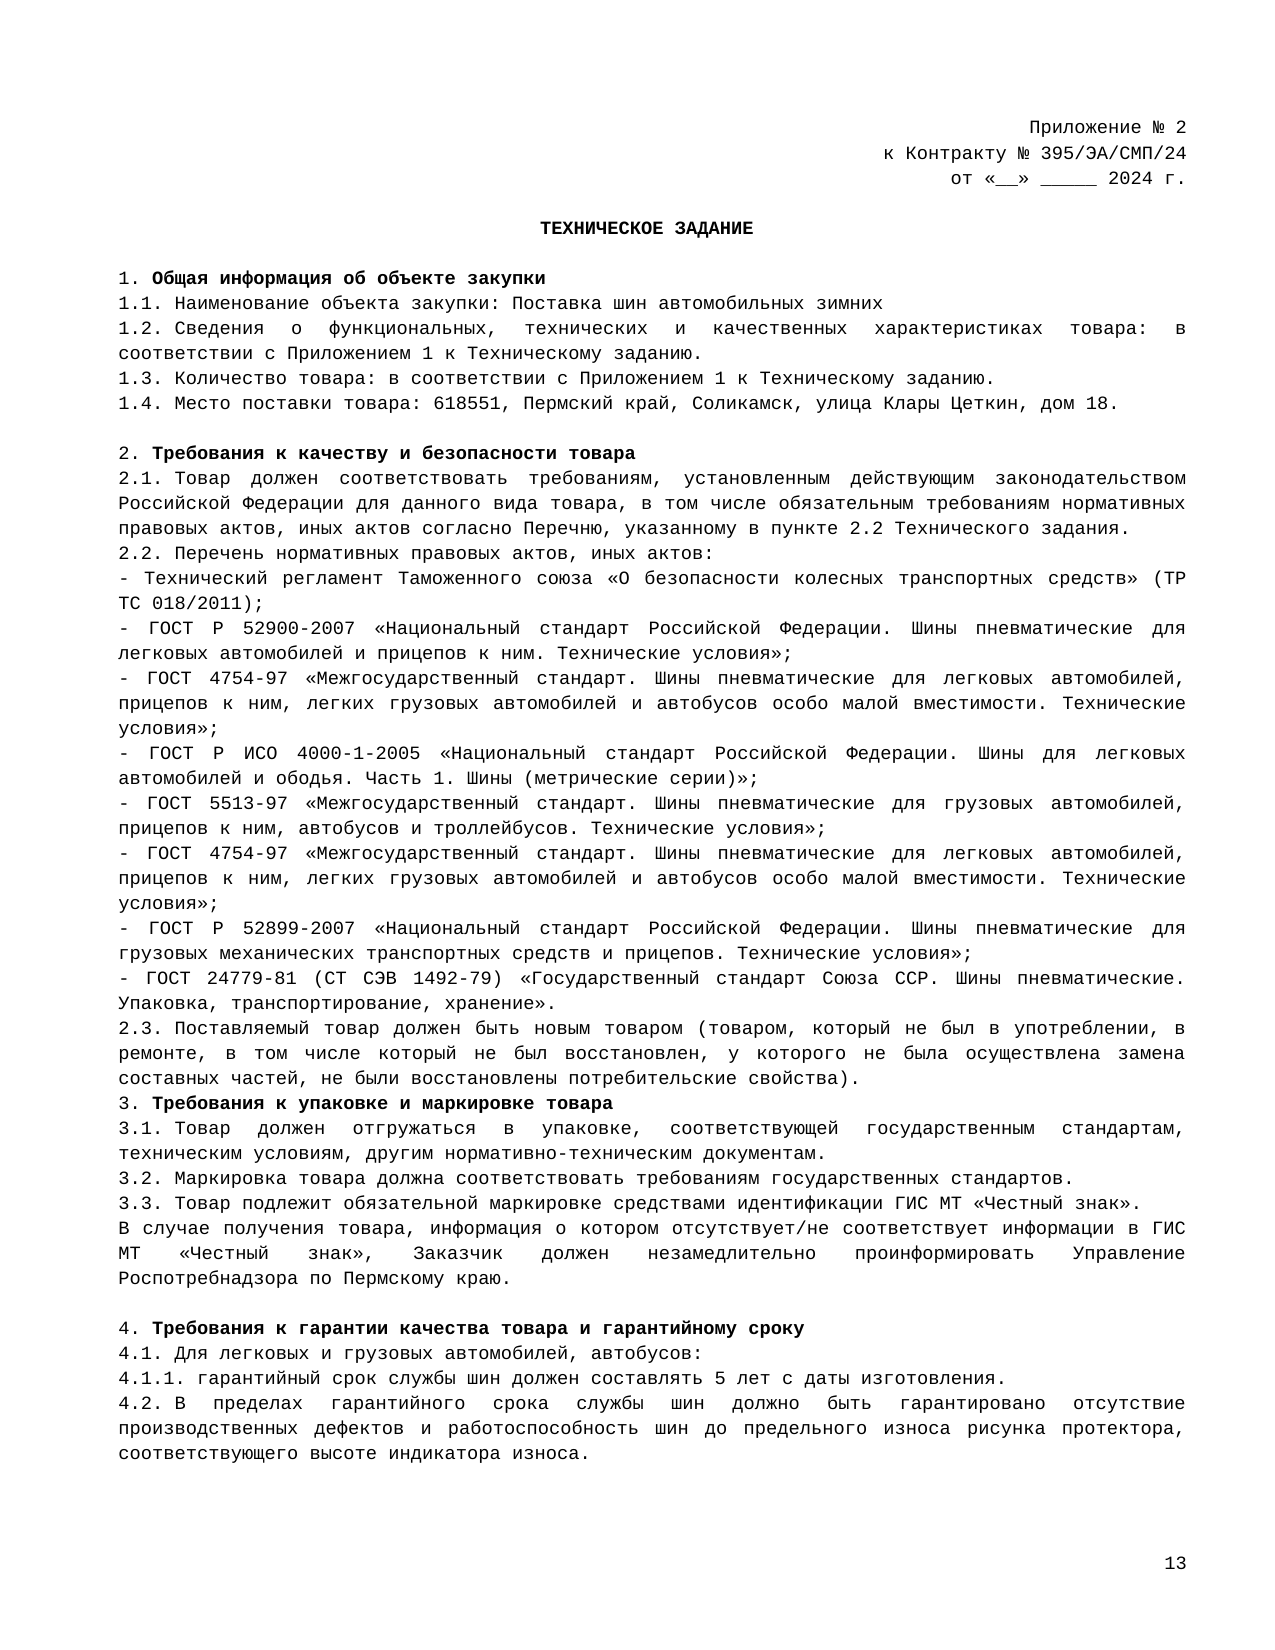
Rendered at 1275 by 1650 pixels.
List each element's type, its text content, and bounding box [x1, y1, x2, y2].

text 3.1. Товар должен отгружаться в упаковке, соответствующей государственным стандартам, техническим условиям, другим нормативно-техническим документам. [118, 1114, 1186, 1164]
text Приложение № 2 [118, 118, 1186, 139]
text к Контракту № 395/ЭА/СМП/24 [118, 139, 1186, 164]
text 3.2. Маркировка товара должна соответствовать требованиям государственных стандартов. [118, 1164, 1186, 1189]
text В случае получения товара, информация о котором отсутствует/не соответствует информации в ГИС МТ «Честный знак», Заказчик должен незамедлительно проинформировать Управление Роспотребнадзора по Пермскому краю. [118, 1214, 1186, 1289]
text ТЕХНИЧЕСКОЕ ЗАДАНИЕ [118, 214, 1186, 239]
text 1.2. Сведения о функциональных, технических и качественных характеристиках товара: в соответствии с Приложением 1 к Техническому заданию. [118, 314, 1186, 364]
text - ГОСТ Р 52899-2007 «Национальный стандарт Российской Федерации. Шины пневматические для грузовых механических транспортных средств и прицепов. Технические условия»; [118, 914, 1186, 964]
text 2.2. Перечень нормативных правовых актов, иных актов: [118, 539, 1186, 564]
text 2.1. Товар должен соответствовать требованиям, установленным действующим законодательством Российской Федерации для данного вида товара, в том числе обязательным требованиям нормативных правовых актов, иных актов согласно Перечню, указанному в пункте 2.2 Технического задания. [118, 464, 1186, 539]
text - ГОСТ 24779-81 (СТ СЭВ 1492-79) «Государственный стандарт Союза ССР. Шины пневматические. Упаковка, транспортирование, хранение». [118, 964, 1186, 1014]
text - ГОСТ 4754-97 «Межгосударственный стандарт. Шины пневматические для легковых автомобилей, прицепов к ним, легких грузовых автомобилей и автобусов особо малой вместимости. Технические условия»; [118, 664, 1186, 739]
text 4.2. В пределах гарантийного срока службы шин должно быть гарантировано отсутствие производственных дефектов и работоспособность шин до предельного износа рисунка протектора, соответствующего высоте индикатора износа. [118, 1389, 1186, 1464]
text - ГОСТ Р ИСО 4000-1-2005 «Национальный стандарт Российской Федерации. Шины для легковых автомобилей и ободья. Часть 1. Шины (метрические серии)»; [118, 739, 1186, 789]
text от «__» _____ 2024 г. [118, 164, 1186, 189]
text - ГОСТ Р 52900-2007 «Национальный стандарт Российской Федерации. Шины пневматические для легковых автомобилей и прицепов к ним. Технические условия»; [118, 614, 1186, 664]
text 1.1. Наименование объекта закупки: Поставка шин автомобильных зимних [118, 289, 1186, 314]
text 4.1.1. гарантийный срок службы шин должен составлять 5 лет с даты изготовления. [118, 1364, 1186, 1389]
text - ГОСТ 5513-97 «Межгосударственный стандарт. Шины пневматические для грузовых автомобилей, прицепов к ним, автобусов и троллейбусов. Технические условия»; [118, 789, 1186, 839]
text 1.4. Место поставки товара: 618551, Пермский край, Соликамск, улица Клары Цеткин, дом 18. [118, 389, 1186, 414]
text 4. Требования к гарантии качества товара и гарантийному сроку [118, 1314, 1186, 1339]
text 1. Общая информация об объекте закупки [118, 264, 1186, 289]
text 1.3. Количество товара: в соответствии с Приложением 1 к Техническому заданию. [118, 364, 1186, 389]
text 2.3. Поставляемый товар должен быть новым товаром (товаром, который не был в употреблении, в ремонте, в том числе который не был восстановлен, у которого не была осуществлена замена составных частей, не были восстановлены потребительские свойства). [118, 1014, 1186, 1089]
text 4.1. Для легковых и грузовых автомобилей, автобусов: [118, 1339, 1186, 1364]
text 3.3. Товар подлежит обязательной маркировке средствами идентификации ГИС МТ «Честный знак». [118, 1189, 1186, 1214]
text - Технический регламент Таможенного союза «О безопасности колесных транспортных средств» (ТР ТС 018/2011); [118, 564, 1186, 614]
text 2. Требования к качеству и безопасности товара [118, 439, 1186, 464]
text 3. Требования к упаковке и маркировке товара [118, 1089, 1186, 1114]
text - ГОСТ 4754-97 «Межгосударственный стандарт. Шины пневматические для легковых автомобилей, прицепов к ним, легких грузовых автомобилей и автобусов особо малой вместимости. Технические условия»; [118, 839, 1186, 914]
